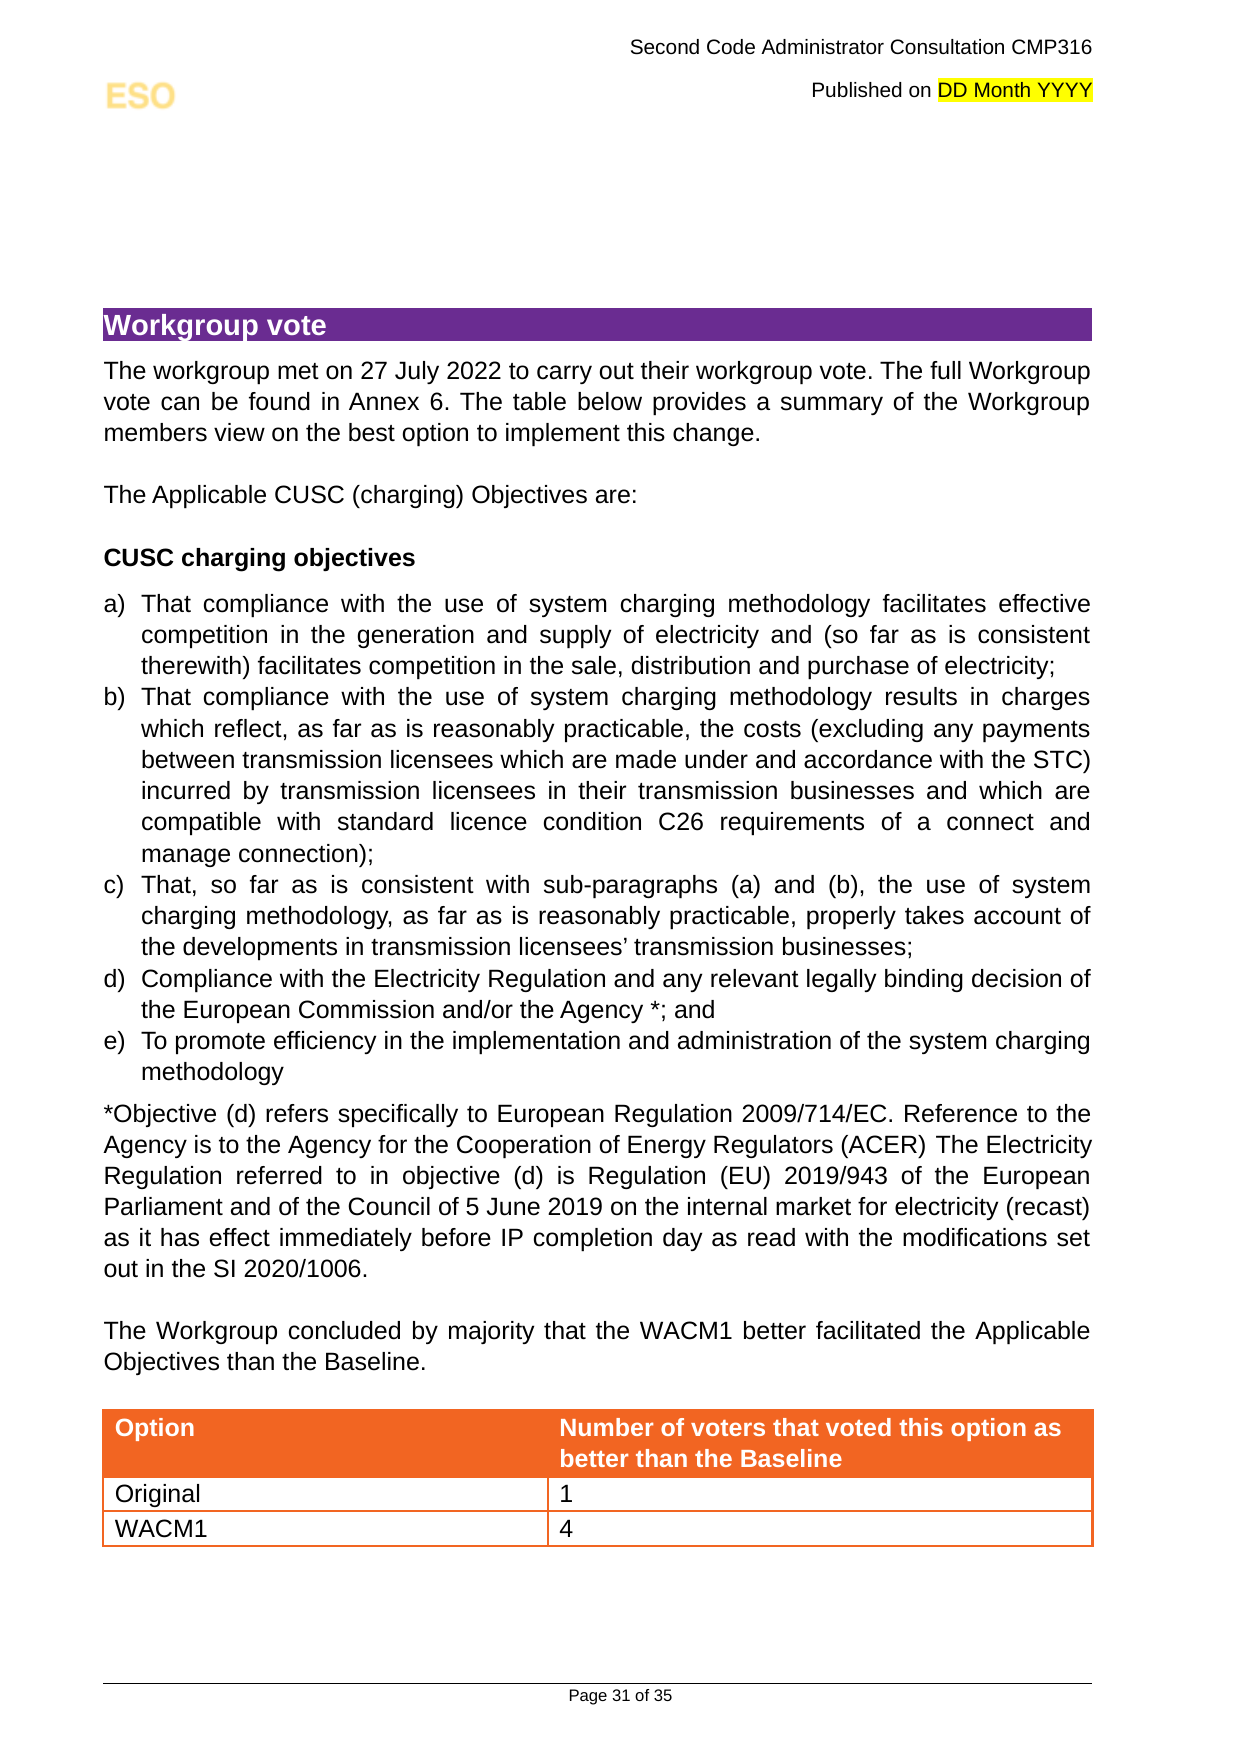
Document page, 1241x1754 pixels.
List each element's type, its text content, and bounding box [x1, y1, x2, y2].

text CUSC charging objectives [103, 543, 1092, 571]
table_header Number of voters that voted this option as better than the Baseline [549, 1411, 1091, 1475]
table_cell WACM1 [104, 1512, 547, 1545]
text The workgroup met on 27 July 2022 to carry out their workgroup vote. The full Workgroup vote can be found in Annex 6. The table below provides a summary of the Workgroup members view on the best option to implement this change. [103, 356, 1092, 447]
text The Applicable CUSC (charging) Objectives are: [103, 481, 1092, 540]
list That compliance with the use of system charging methodology facilitates effective competition in the generation and supply of electricity and (so far as is consistent therewith) facilitates competition in the sale, distribution and purchase of electricity; [103, 586, 1092, 680]
table_cell 1 [549, 1478, 1091, 1510]
table_header Option [104, 1411, 547, 1475]
list To promote efficiency in the implementation and administration of the system charging methodology [103, 1024, 1092, 1086]
table_cell Original [104, 1478, 547, 1510]
table_cell 4 [549, 1512, 1091, 1545]
text *Objective (d) refers specifically to European Regulation 2009/714/EC. Reference to the Agency is to the Agency for the Cooperation of Energy Regulators (ACER) The Electricity Regulation referred to in objective (d) is Regulation (EU) 2019/943 of the European Parliament and of the Council of 5 June 2019 on the internal market for electricity (recast) as it has effect immediately before IP completion day as read with the modifications set out in the SI 2020/1006. [103, 1099, 1092, 1283]
list Compliance with the Electricity Regulation and any relevant legally binding decision of the European Commission and/or the Agency *; and [103, 961, 1092, 1024]
text The Workgroup concluded by majority that the WACM1 better facilitated the Applicable Objectives than the Baseline. [103, 1316, 1092, 1376]
text Workgroup vote [103, 308, 1092, 341]
list That, so far as is consistent with sub-paragraphs (a) and (b), the use of system charging methodology, as far as is reasonably practicable, properly takes account of the developments in transmission licensees’ transmission businesses; [103, 867, 1092, 961]
list That compliance with the use of system charging methodology results in charges which reflect, as far as is reasonably practicable, the costs (excluding any payments between transmission licensees which are made under and accordance with the STC) incurred by transmission licensees in their transmission businesses and which are compatible with standard licence condition C26 requirements of a connect and manage connection); [103, 680, 1092, 867]
picture [103, 71, 181, 117]
